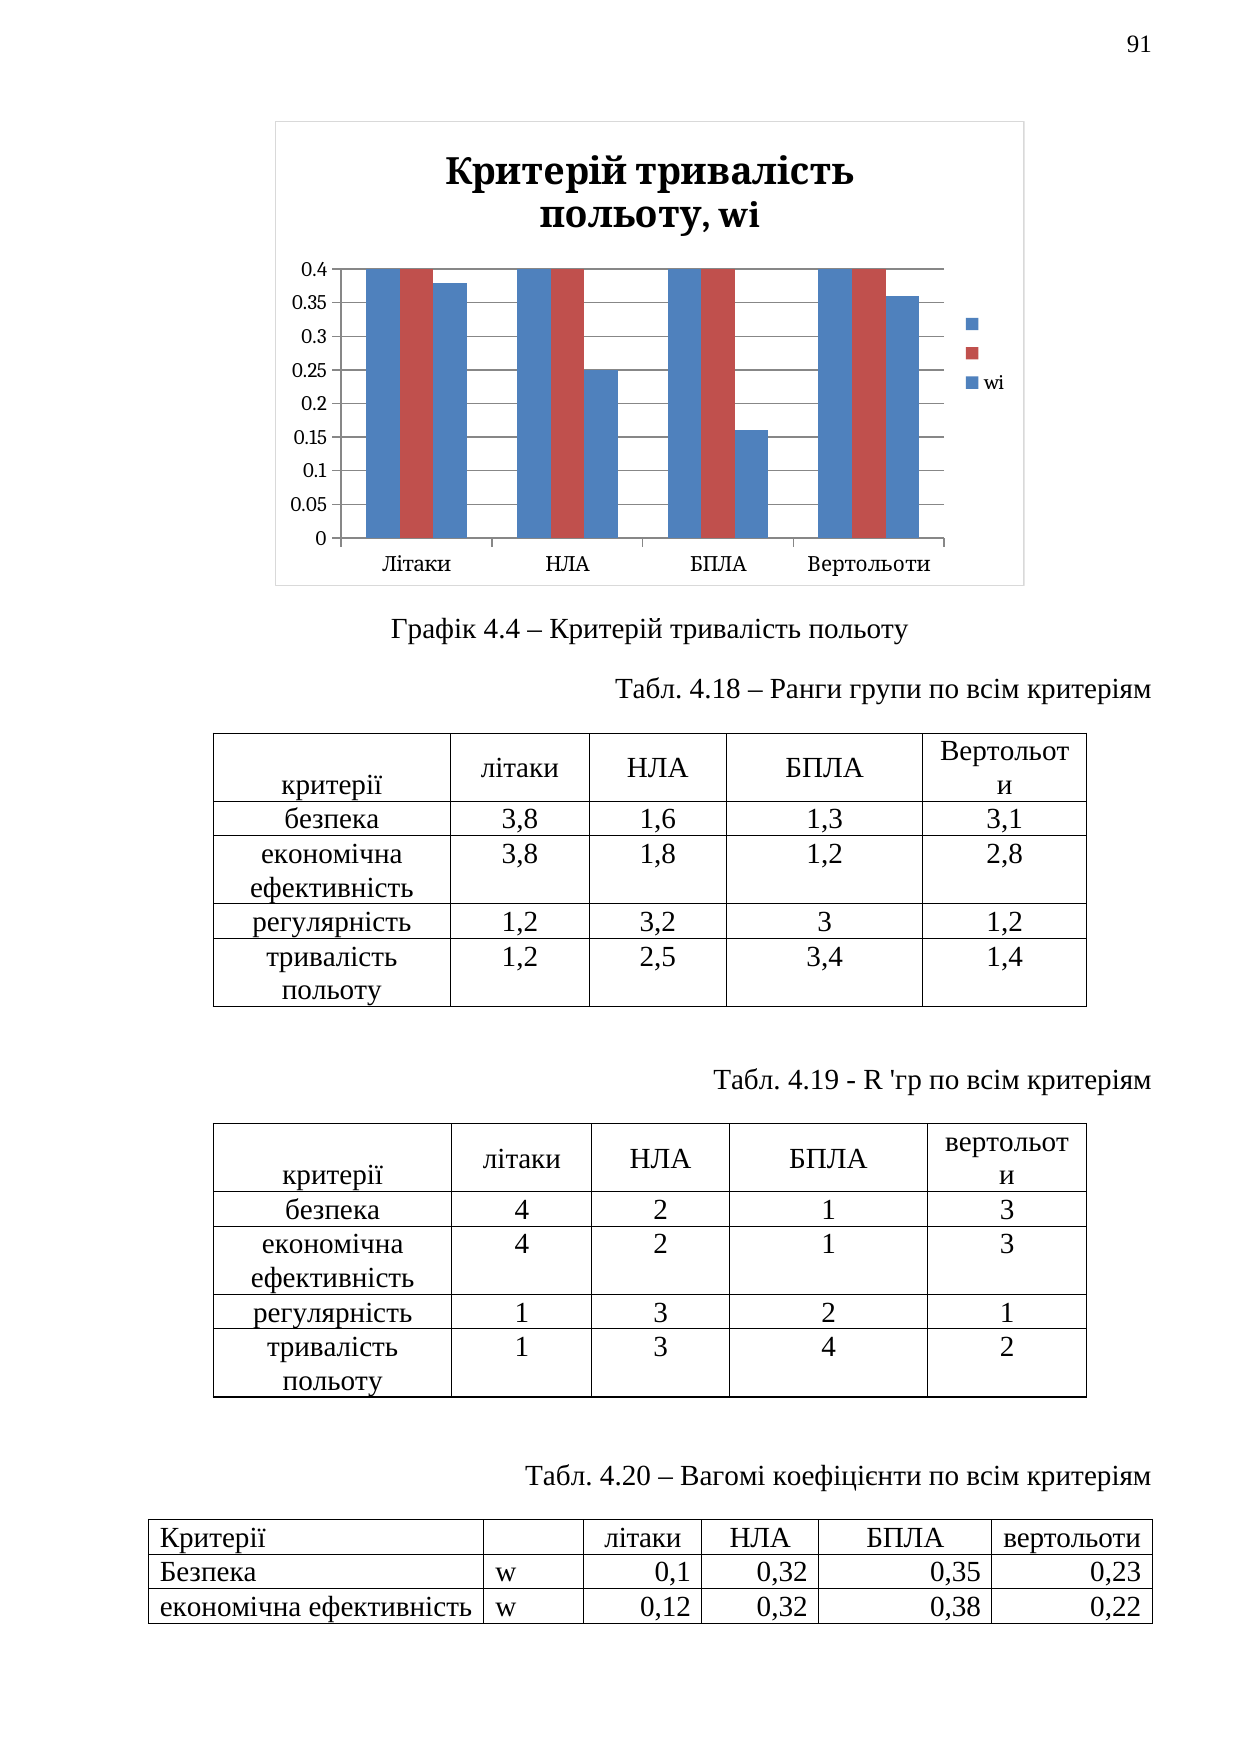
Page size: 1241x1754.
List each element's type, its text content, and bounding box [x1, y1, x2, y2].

table_cell 0,32 [702, 1589, 818, 1623]
table_cell 1 [730, 1227, 927, 1294]
table_cell економічна ефективність [214, 1227, 451, 1294]
table_header БПЛА [730, 1124, 927, 1191]
table_cell 4 [730, 1329, 927, 1396]
table_cell 0,32 [702, 1555, 818, 1588]
table_cell 1 [452, 1295, 591, 1328]
table_cell 2 [592, 1192, 729, 1226]
table_cell 1,8 [590, 836, 726, 903]
table_cell 3 [592, 1295, 729, 1328]
table_cell тривалість польоту [214, 1329, 451, 1396]
table_cell 1,6 [590, 802, 726, 835]
table_cell економічна ефективність [214, 836, 450, 903]
table_cell 0,23 [992, 1555, 1152, 1588]
table_cell 1,2 [451, 904, 589, 938]
table_cell 3 [727, 904, 922, 938]
table_cell 4 [452, 1192, 591, 1226]
table_header літаки [451, 734, 589, 801]
table_cell 0,35 [819, 1555, 991, 1588]
table_header літаки [584, 1520, 701, 1553]
table_header літаки [452, 1124, 591, 1191]
table_cell безпека [214, 1192, 451, 1226]
table_header НЛА [702, 1520, 818, 1553]
table_cell 1 [730, 1192, 927, 1226]
table_cell 2 [730, 1295, 927, 1328]
table_header [484, 1520, 583, 1553]
table_header НЛА [592, 1124, 729, 1191]
table_cell тривалість польоту [214, 939, 450, 1006]
table_cell 1 [452, 1329, 591, 1396]
table_cell 3,2 [590, 904, 726, 938]
table_header Вертольоти [923, 734, 1086, 801]
table_header БПЛА [819, 1520, 991, 1553]
table_header вертольоти [992, 1520, 1152, 1553]
table_cell w [484, 1589, 583, 1623]
table_header НЛА [590, 734, 726, 801]
table_cell 1,3 [727, 802, 922, 835]
table_header БПЛА [727, 734, 922, 801]
table_cell безпека [214, 802, 450, 835]
table_header критерії [214, 734, 450, 801]
table_cell 3,4 [727, 939, 922, 1006]
table_cell 2,5 [590, 939, 726, 1006]
text Табл. 4.19 - R 'гр по всім критеріям [148, 1062, 1152, 1096]
table_cell Безпека [149, 1555, 483, 1588]
table_cell 1,2 [727, 836, 922, 903]
table_header вертольоти [928, 1124, 1086, 1191]
table_cell економічна ефективність [149, 1589, 483, 1623]
table_cell регулярність [214, 904, 450, 938]
table_cell 4 [452, 1227, 591, 1294]
table_cell 2 [928, 1329, 1086, 1396]
table_cell w [484, 1555, 583, 1588]
text Графік 4.4 – Критерій тривалість польоту [148, 611, 1152, 644]
table_header критерії [214, 1124, 451, 1191]
table_cell 1,2 [923, 904, 1086, 938]
table_header Критерії [149, 1520, 483, 1553]
table_cell 1,2 [451, 939, 589, 1006]
table_cell регулярність [214, 1295, 451, 1328]
table_cell 1,4 [923, 939, 1086, 1006]
table_cell 3,8 [451, 836, 589, 903]
table_cell 3,8 [451, 802, 589, 835]
table_cell 2 [592, 1227, 729, 1294]
table_cell 3 [928, 1227, 1086, 1294]
table_cell 0,12 [584, 1589, 701, 1623]
table_cell 0,22 [992, 1589, 1152, 1623]
table_cell 2,8 [923, 836, 1086, 903]
table_cell 3 [592, 1329, 729, 1396]
table_cell 0,1 [584, 1555, 701, 1588]
table_cell 0,38 [819, 1589, 991, 1623]
table_cell 3 [928, 1192, 1086, 1226]
table_cell 1 [928, 1295, 1086, 1328]
text Табл. 4.18 – Ранги групи по всім критеріям [148, 672, 1152, 705]
text Табл. 4.20 – Вагомі коефіцієнти по всім критеріям [148, 1458, 1152, 1492]
table_cell 3,1 [923, 802, 1086, 835]
